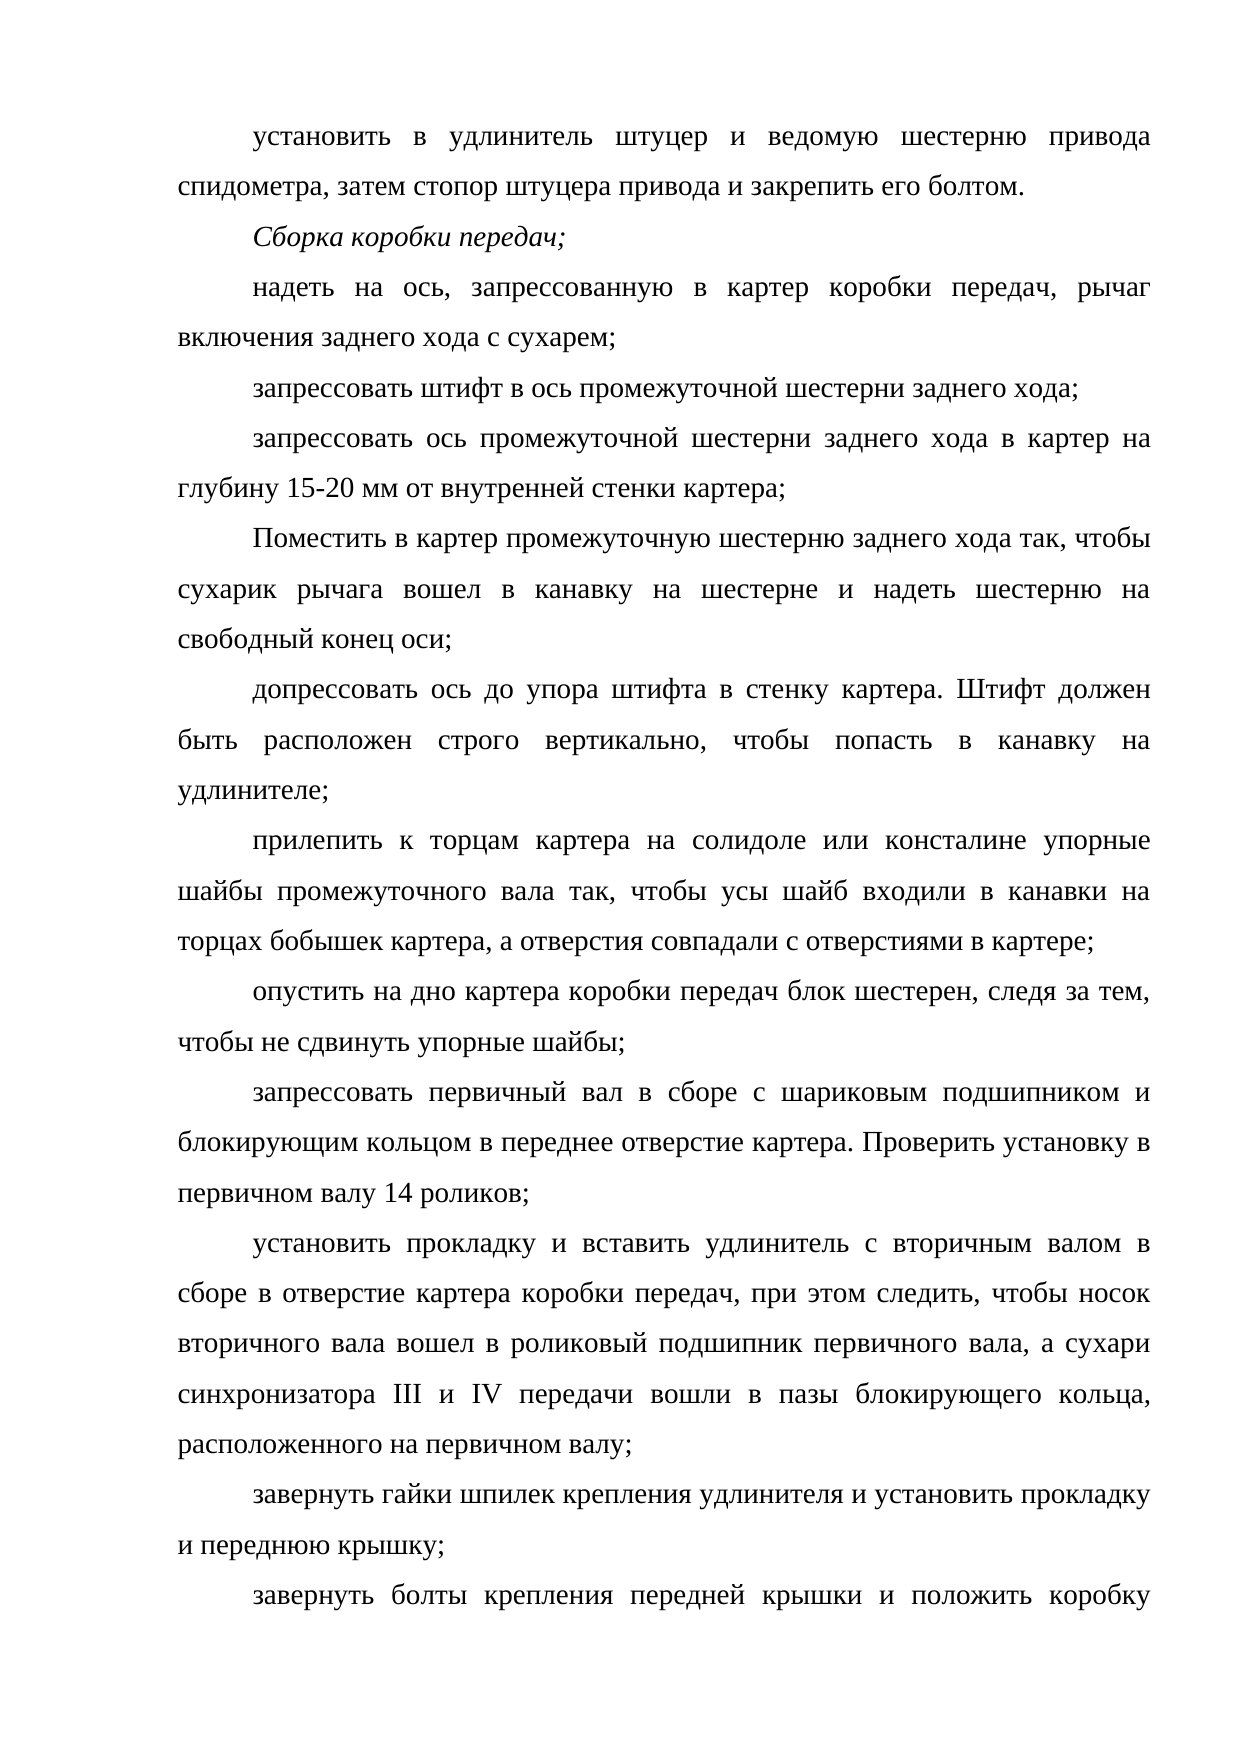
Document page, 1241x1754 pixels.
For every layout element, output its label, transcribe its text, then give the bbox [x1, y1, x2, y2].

text завернуть гайки шпилек крепления удлинителя и установить прокладку и переднюю крышку; [177, 1477, 1152, 1560]
text запрессовать штифт в ось промежуточной шестерни заднего хода; [177, 370, 1152, 403]
text запрессовать ось промежуточной шестерни заднего хода в картер на глубину 15- от внутренней стенки картера; [177, 420, 1152, 504]
text опустить на дно картера коробки передач блок шестерен, следя за тем, чтобы не сдвинуть упорные шайбы; [177, 973, 1152, 1057]
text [177, 1577, 1152, 1611]
text установить в удлинитель штуцер и ведомую шестерню привода спидометра, затем стопор штуцера привода и закрепить его болтом. [177, 118, 1152, 202]
text запрессовать первичный вал в сборе с шариковым подшипником и блокирующим кольцом в переднее отверстие картера. Проверить установку в первичном валу 14 роликов; [177, 1074, 1152, 1208]
text установить прокладку и вставить удлинитель с вторичным валом в сборе в отверстие картера коробки передач, при этом следить, чтобы носок вторичного вала вошел в роликовый подшипник первичного вала, а сухари синхронизатора III и IV передачи вошли в пазы блокирующего кольца, расположенного на первичном валу; [177, 1225, 1152, 1460]
text Сборка коробки передач; [177, 219, 1152, 252]
text Поместить в картер промежуточную шестерню заднего хода так, чтобы сухарик рычага вошел в канавку на шестерне и надеть шестерню на свободный конец оси; [177, 521, 1152, 655]
text прилепить к торцам картера на солидоле или консталине упорные шайбы промежуточного вала так, чтобы усы шайб входили в канавки на торцах бобышек картера, а отверстия совпадали с отверстиями в картере; [177, 822, 1152, 957]
text допрессовать ось до упора штифта в стенку картера. Штифт должен быть расположен строго вертикально, чтобы попасть в канавку на удлинителе; [177, 672, 1152, 806]
text надеть на ось, запрессованную в картер коробки передач, рычаг включения заднего хода с сухарем; [177, 269, 1152, 353]
